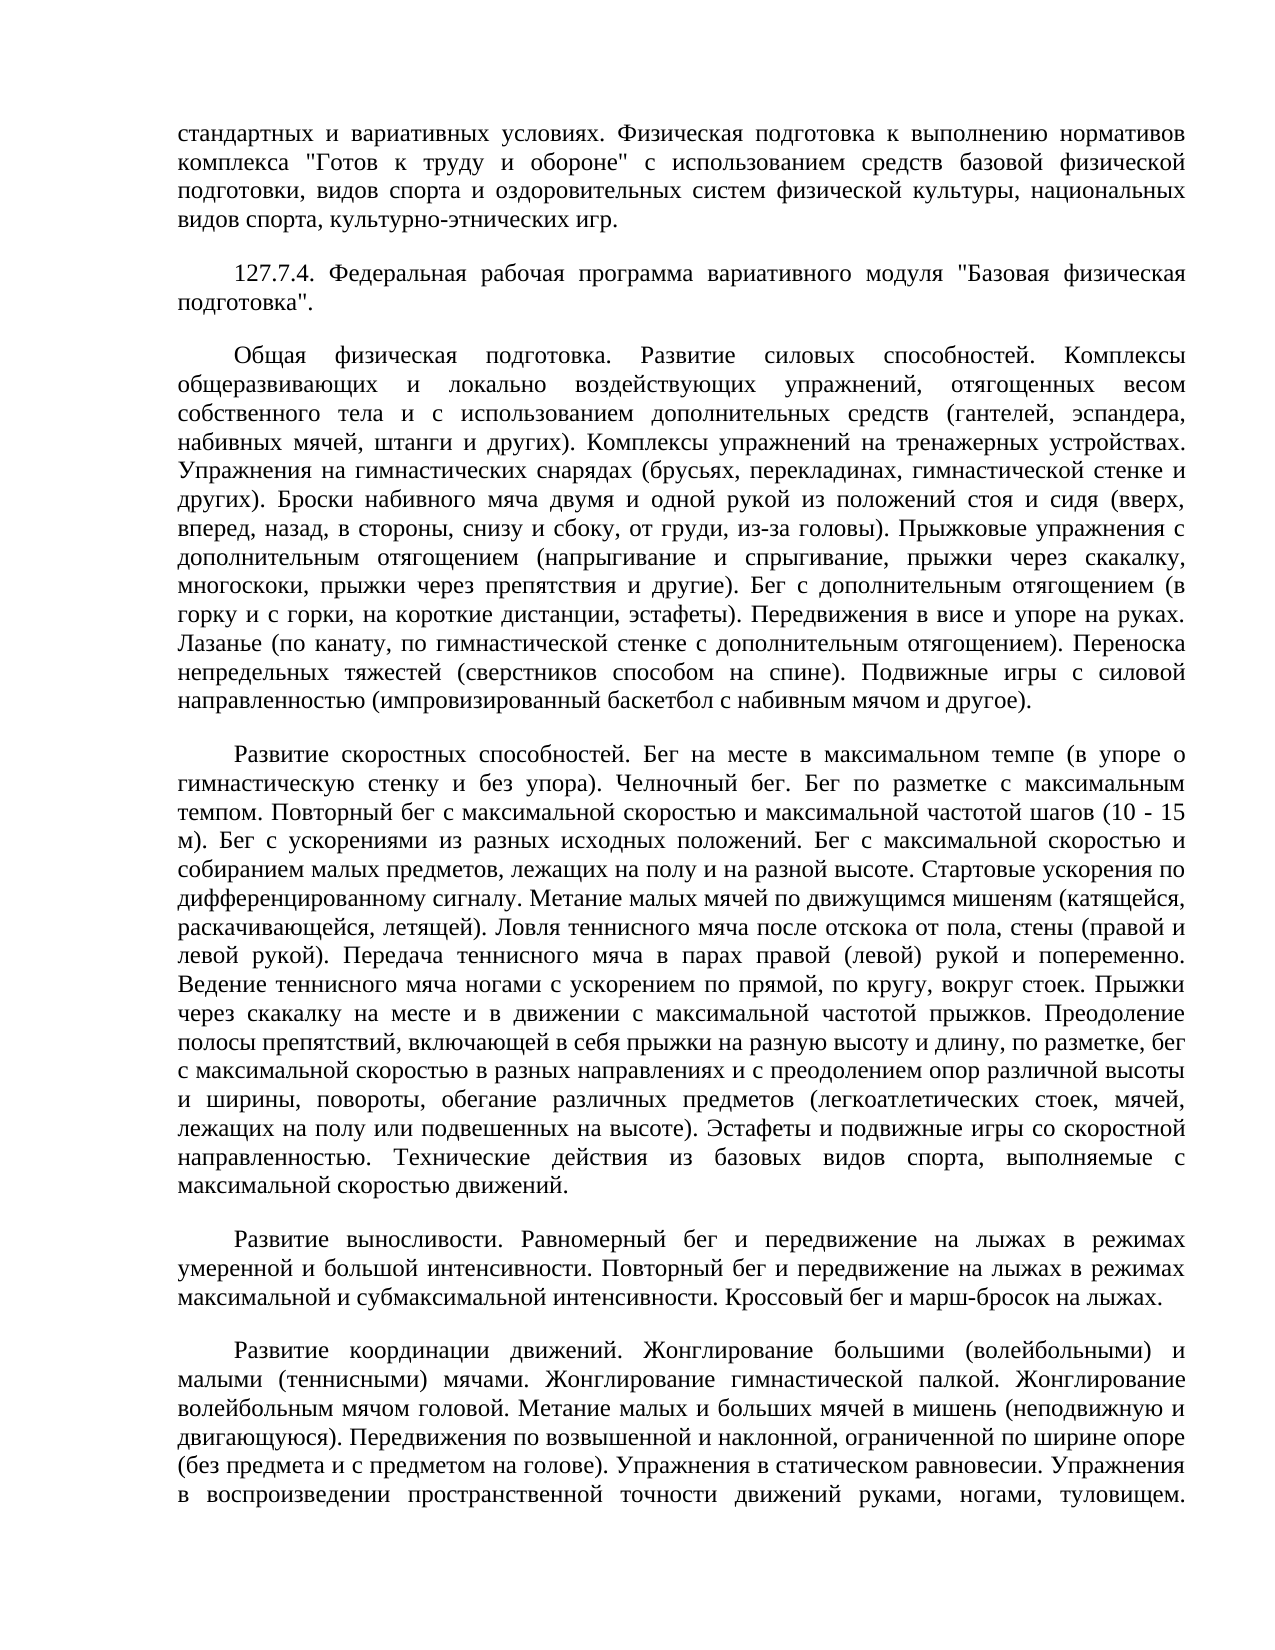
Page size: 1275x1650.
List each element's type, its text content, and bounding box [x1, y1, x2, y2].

text Развитие выносливости. Равномерный бег и передвижение на лыжах в режимах умеренной и большой интенсивности. Повторный бег и передвижение на лыжах в режимах максимальной и субмаксимальной интенсивности. Кроссовый бег и марш-бросок на лыжах. [177, 1224, 1186, 1311]
text Развитие скоростных способностей. Бег на месте в максимальном темпе (в упоре о гимнастическую стенку и без упора). Челночный бег. Бег по разметке с максимальным темпом. Повторный бег с максимальной скоростью и максимальной частотой шагов (10 - 15 м). Бег с ускорениями из разных исходных положений. Бег с максимальной скоростью и собиранием малых предметов, лежащих на полу и на разной высоте. Стартовые ускорения по дифференцированному сигналу. Метание малых мячей по движущимся мишеням (катящейся, раскачивающейся, летящей). Ловля теннисного мяча после отскока от пола, стены (правой и левой рукой). Передача теннисного мяча в парах правой (левой) рукой и попеременно. Ведение теннисного мяча ногами с ускорением по прямой, по кругу, вокруг стоек. Прыжки через скакалку на месте и в движении с максимальной частотой прыжков. Преодоление полосы препятствий, включающей в себя прыжки на разную высоту и длину, по разметке, бег с максимальной скоростью в разных направлениях и с преодолением опор различной высоты и ширины, повороты, обегание различных предметов (легкоатлетических стоек, мячей, лежащих на полу или подвешенных на высоте). Эстафеты и подвижные игры со скоростной направленностью. Технические действия из базовых видов спорта, выполняемые с максимальной скоростью движений. [177, 739, 1186, 1199]
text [177, 1336, 1186, 1508]
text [177, 118, 1186, 233]
text Общая физическая подготовка. Развитие силовых способностей. Комплексы общеразвивающих и локально воздействующих упражнений, отягощенных весом собственного тела и с использованием дополнительных средств (гантелей, эспандера, набивных мячей, штанги и других). Комплексы упражнений на тренажерных устройствах. Упражнения на гимнастических снарядах (брусьях, перекладинах, гимнастической стенке и других). Броски набивного мяча двумя и одной рукой из положений стоя и сидя (вверх, вперед, назад, в стороны, снизу и сбоку, от груди, из-за головы). Прыжковые упражнения с дополнительным отягощением (напрыгивание и спрыгивание, прыжки через скакалку, многоскоки, прыжки через препятствия и другие). Бег с дополнительным отягощением (в горку и с горки, на короткие дистанции, эстафеты). Передвижения в висе и упоре на руках. Лазанье (по канату, по гимнастической стенке с дополнительным отягощением). Переноска непредельных тяжестей (сверстников способом на спине). Подвижные игры с силовой направленностью (импровизированный баскетбол с набивным мячом и другое). [177, 341, 1186, 714]
text 127.7.4. Федеральная рабочая программа вариативного модуля "Базовая физическая подготовка". [177, 258, 1186, 316]
